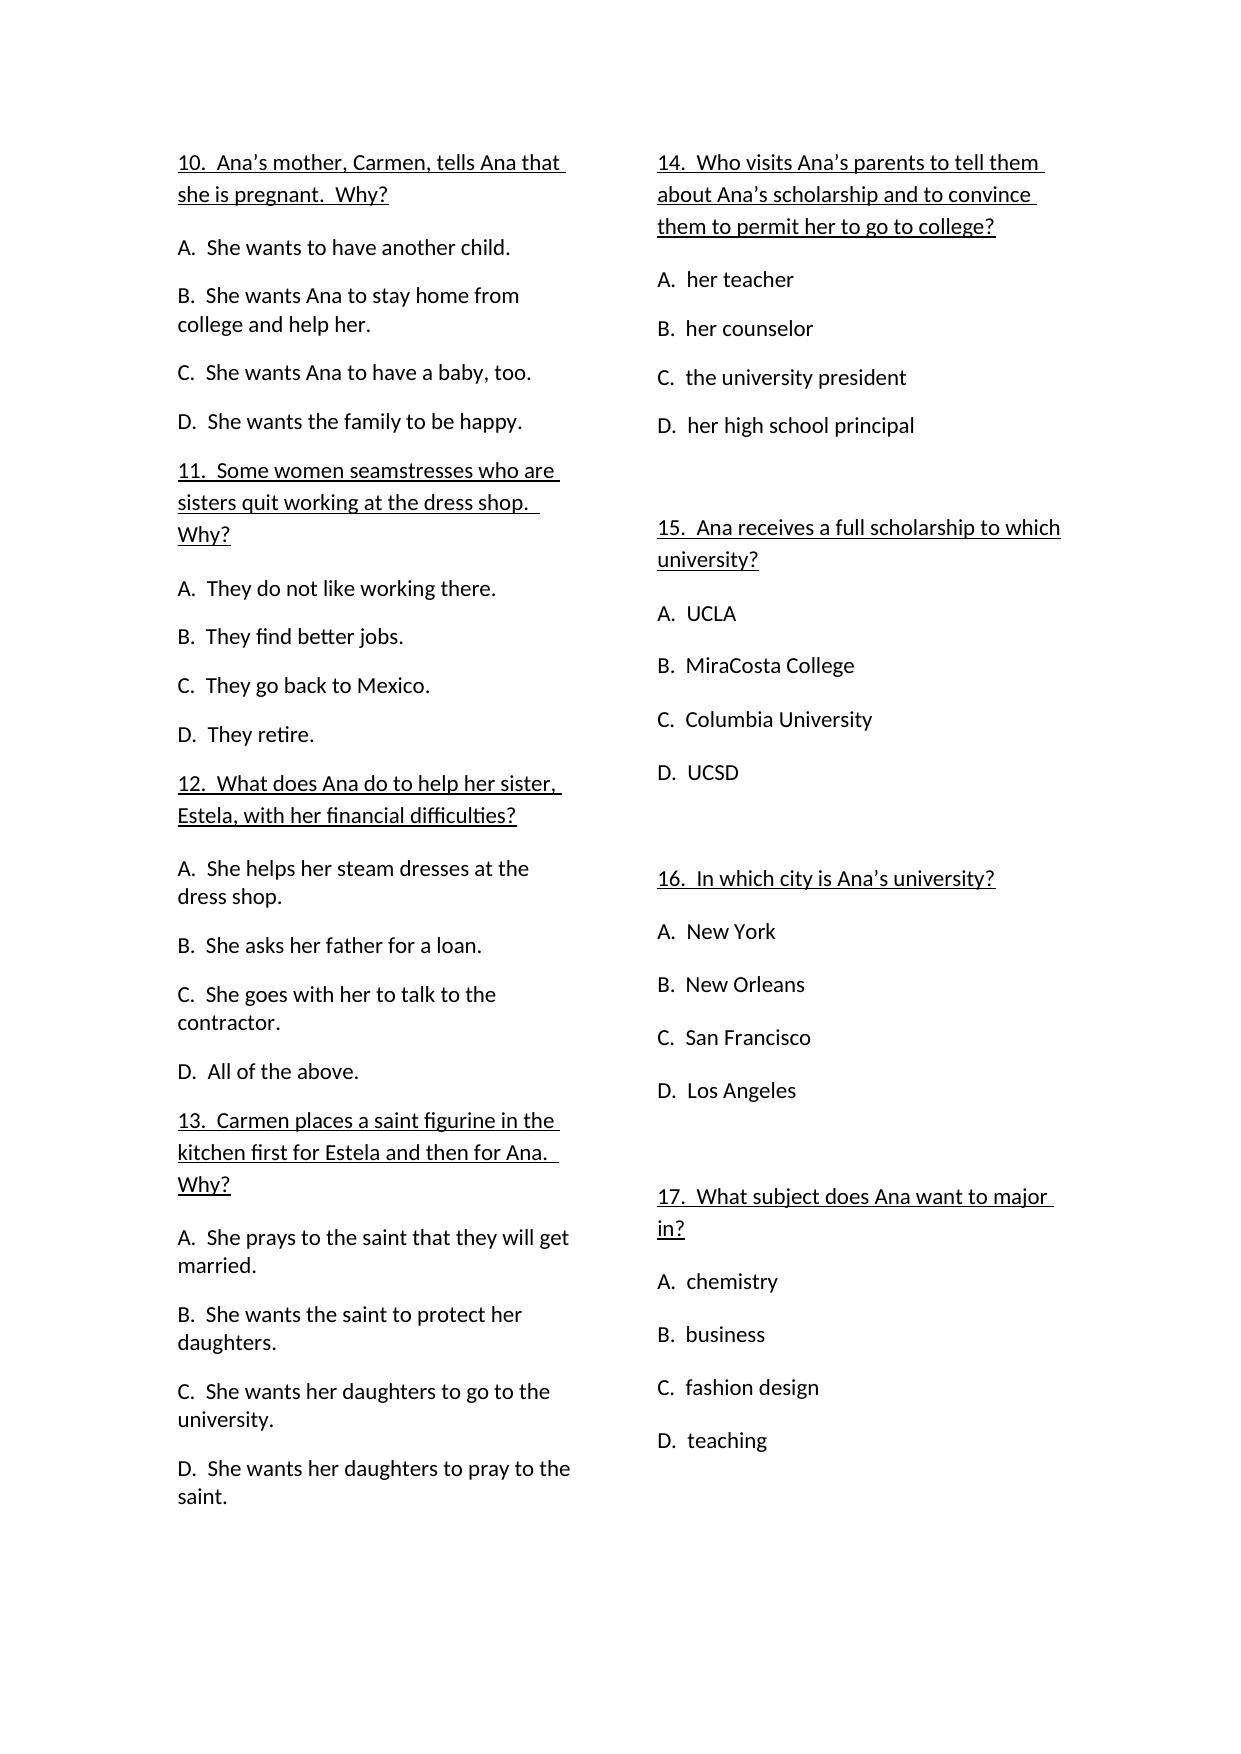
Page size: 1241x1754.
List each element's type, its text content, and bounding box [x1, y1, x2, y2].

text A. She prays to the saint that they will get married. [177, 1223, 583, 1279]
text A. She helps her steam dresses at the dress shop. [177, 854, 583, 910]
text D. She wants her daughters to pray to the saint. [177, 1454, 583, 1510]
text B. New Orleans [657, 970, 1063, 998]
text A. New York [657, 917, 1063, 945]
text A. She wants to have another child. [177, 233, 583, 261]
text B. She wants Ana to stay home from college and help her. [177, 282, 583, 338]
text B. They find better jobs. [177, 622, 583, 651]
text C. the university president [657, 363, 1063, 391]
text 17. What subject does Ana want to major in? [657, 1182, 1063, 1242]
text C. They go back to Mexico. [177, 671, 583, 699]
text B. She asks her father for a loan. [177, 931, 583, 959]
text A. her teacher [657, 265, 1063, 293]
text A. chemistry [657, 1267, 1063, 1295]
text 11. Some women seamstresses who are sisters quit working at the dress shop. Why? [177, 456, 583, 549]
text D. All of the above. [177, 1057, 583, 1085]
text A. They do not like working there. [177, 574, 583, 602]
text D. They retire. [177, 720, 583, 748]
text 15. Ana receives a full scholarship to which university? [657, 513, 1063, 574]
text D. her high school principal [657, 412, 1063, 439]
text 12. What does Ana do to help her sister, Estela, with her financial difficulties? [177, 769, 583, 829]
text C. Columbia University [657, 705, 1063, 733]
text D. Los Angeles [657, 1076, 1063, 1104]
text 16. In which city is Ana’s university? [657, 864, 1063, 892]
text C. She wants her daughters to go to the university. [177, 1377, 583, 1433]
text C. She wants Ana to have a baby, too. [177, 358, 583, 387]
text C. fashion design [657, 1373, 1063, 1401]
text 14. Who visits Ana’s parents to tell them about Ana’s scholarship and to convince them to permit her to go to college? [657, 148, 1063, 240]
text 13. Carmen places a saint figurine in the kitchen first for Estela and then for Ana. Why? [177, 1106, 583, 1198]
text D. UCSD [657, 758, 1063, 786]
text B. MiraCosta College [657, 652, 1063, 680]
text B. her counselor [657, 314, 1063, 342]
text B. She wants the saint to protect her daughters. [177, 1300, 583, 1356]
text A. UCLA [657, 599, 1063, 627]
text B. business [657, 1320, 1063, 1348]
text C. She goes with her to talk to the contractor. [177, 980, 583, 1036]
text D. teaching [657, 1426, 1063, 1454]
text 10. Ana’s mother, Carmen, tells Ana that she is pregnant. Why? [177, 148, 583, 208]
text C. San Francisco [657, 1023, 1063, 1051]
text D. She wants the family to be happy. [177, 407, 583, 435]
